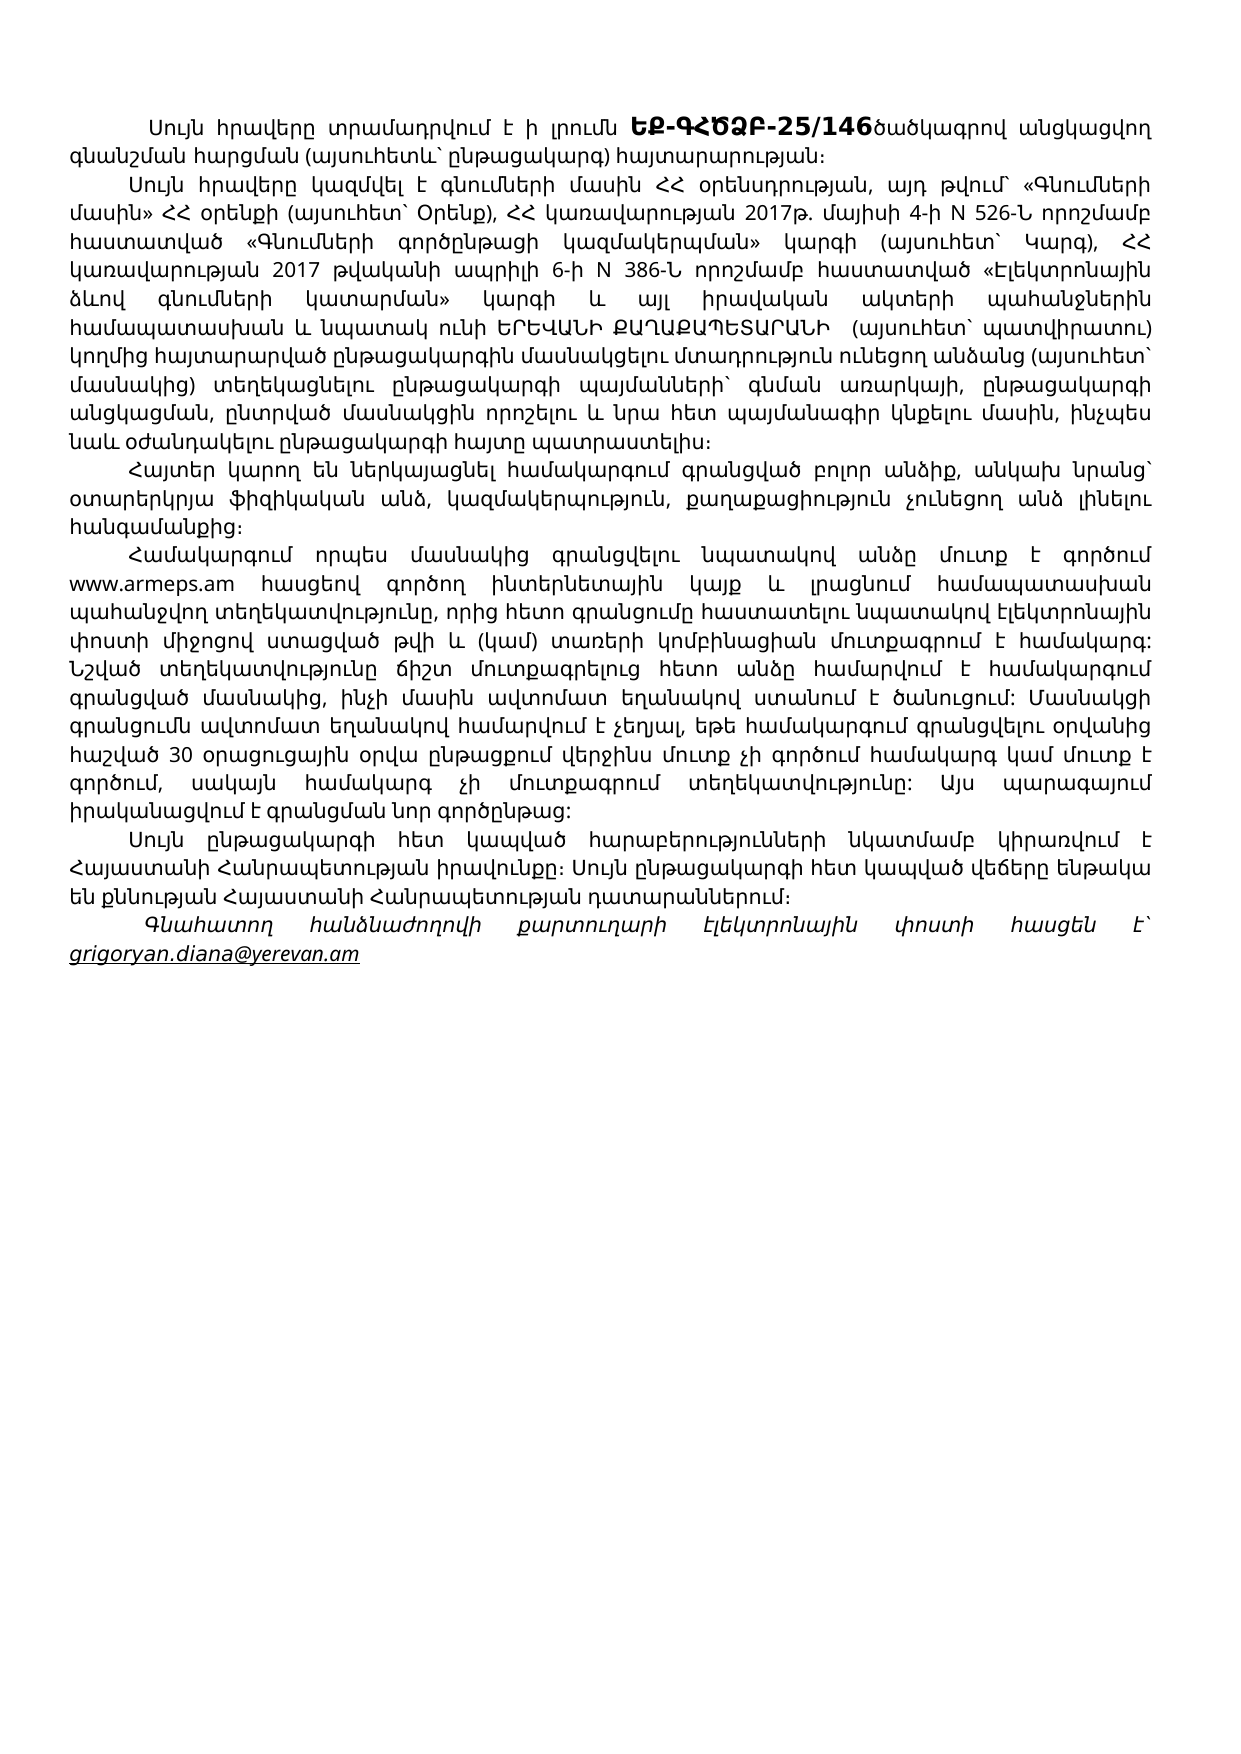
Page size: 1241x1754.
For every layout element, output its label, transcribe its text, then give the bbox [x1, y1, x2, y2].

text Գնահատող հանձնաժողովի քարտուղարի էլեկտրոնային փոստի հասցեն է` grigoryan.diana@yerevan.am [69, 910, 1152, 967]
text Սույն ընթացակարգի հետ կապված հարաբերությունների նկատմամբ կիրառվում է Հայաստանի Հանրապետության իրավունքը։ Սույն ընթացակարգի հետ կապված վեճերը ենթակա են քննության Հայաստանի Հանրապետության դատարաններում։ [69, 825, 1152, 910]
text Սույն հրավերը տրամադրվում է ի լրումն ԵՔ-ԳՀԾՁԲ-25/146ծածկագրով անցկացվող գնանշման հարցման (այսուհետև` ընթացակարգ) հայտարարության։ [69, 112, 1152, 170]
text Սույն հրավերը կազմվել է գնումների մասին ՀՀ օրենսդրության, այդ թվում` «Գնումների մասին» ՀՀ օրենքի (այսուհետ` Օրենք), ՀՀ կառավարության 2017թ. մայիսի 4-ի N 526-Ն որոշմամբ հաստատված «Գնումների գործընթացի կազմակերպման» կարգի (այսուհետ` Կարգ), ՀՀ կառավարության 2017 թվականի ապրիլի 6-ի N 386-Ն որոշմամբ հաստատված «Էլեկտրոնային ձևով գնումների կատարման» կարգի և այլ իրավական ակտերի պահանջներին համապատասխան և նպատակ ունի ԵՐԵՎԱՆԻ ՔԱՂԱՔԱՊԵՏԱՐԱՆԻ (այսուհետ` պատվիրատու) կողմից հայտարարված ընթացակարգին մասնակցելու մտադրություն ունեցող անձանց (այսուհետ` մասնակից) տեղեկացնելու ընթացակարգի պայմանների` գնման առարկայի, ընթացակարգի անցկացման, ընտրված մասնակցին որոշելու և նրա հետ պայմանագիր կնքելու մասին, ինչպես նաև օժանդակելու ընթացակարգի հայտը պատրաստելիս։ [69, 170, 1152, 455]
text Հայտեր կարող են ներկայացնել համակարգում գրանցված բոլոր անձիք, անկախ նրանց` օտարերկրյա ֆիզիկական անձ, կազմակերպություն, քաղաքացիություն չունեցող անձ լինելու հանգամանքից։ [69, 455, 1152, 541]
text Համակարգում որպես մասնակից գրանցվելու նպատակով անձը մուտք է գործում www.armeps.am հասցեով գործող ինտերնետային կայք և լրացնում համապատասխան պահանջվող տեղեկատվությունը, որից հետո գրանցումը հաստատելու նպատակով էլեկտրոնային փոստի միջոցով ստացված թվի և (կամ) տառերի կոմբինացիան մուտքագրում է համակարգ: Նշված տեղեկատվությունը ճիշտ մուտքագրելուց հետո անձը համարվում է համակարգում գրանցված մասնակից, ինչի մասին ավտոմատ եղանակով ստանում է ծանուցում: Մասնակցի գրանցումն ավտոմատ եղանակով համարվում է չեղյալ, եթե համակարգում գրանցվելու օրվանից հաշված 30 օրացուցային օրվա ընթացքում վերջինս մուտք չի գործում համակարգ կամ մուտք է գործում, սակայն համակարգ չի մուտքագրում տեղեկատվությունը: Այս պարագայում իրականացվում է գրանցման նոր գործընթաց: [69, 541, 1152, 825]
